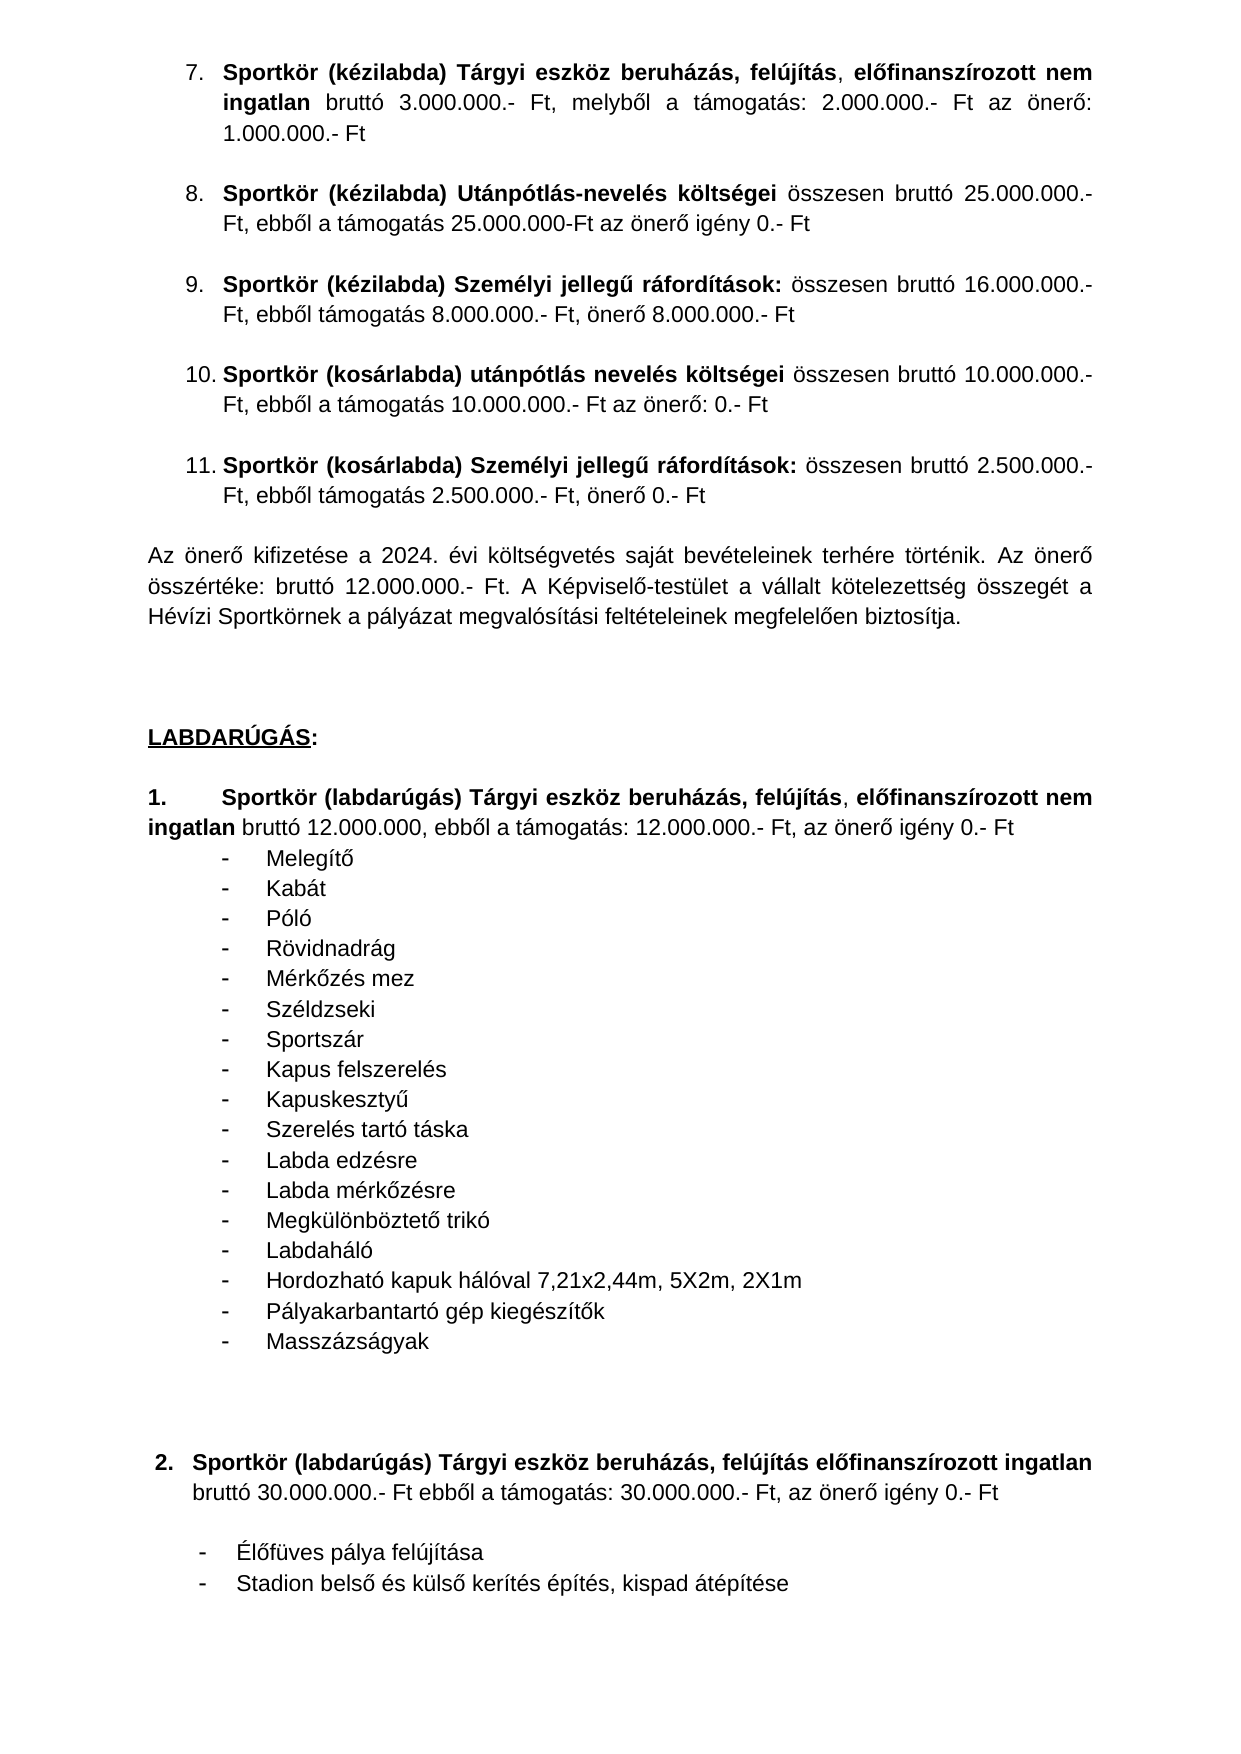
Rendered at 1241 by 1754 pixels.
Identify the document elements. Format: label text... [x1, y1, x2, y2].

list Labdaháló [221, 1237, 1093, 1263]
list Élőfüves pálya felújítása [199, 1539, 1093, 1566]
list Sportszár [221, 1026, 1093, 1052]
list Melegítő [221, 844, 1093, 871]
list Sportkör (kézilabda) Személyi jellegű ráfordítások: összesen bruttó 16.000.000.- Ft, ebből támogatás 8.000.000.- Ft, önerő 8.000.000.- Ft [185, 271, 1093, 327]
list Hordozható kapuk hálóval 7,21x2,44m, 5X2m, 2X1m [221, 1267, 1093, 1294]
list Széldzseki [221, 996, 1093, 1022]
list Kapuskesztyű [221, 1086, 1093, 1112]
list Kapus felszerelés [221, 1056, 1093, 1082]
list Mérkőzés mez [221, 965, 1093, 992]
list Sportkör (kézilabda) Tárgyi eszköz beruházás, felújítás, előfinanszírozott nem ingatlan bruttó 3.000.000.- Ft, melyből a támogatás: 2.000.000.- Ft az önerő: 1.000.000.- Ft [185, 59, 1093, 146]
list Sportkör (kosárlabda) Személyi jellegű ráfordítások: összesen bruttó 2.500.000.- Ft, ebből támogatás 2.500.000.- Ft, önerő 0.- Ft [185, 452, 1093, 508]
list Kabát [221, 875, 1093, 901]
text Az önerő kifizetése a 2024. évi költségvetés saját bevételeinek terhére történik. Az önerő összértéke: bruttó 12.000.000.- Ft. A Képviselő-testület a vállalt kötelezettség összegét a Hévízi Sportkörnek a pályázat megvalósítási feltételeinek megfelelően biztosítja. [148, 542, 1093, 629]
list Rövidnadrág [221, 935, 1093, 961]
list Megkülönböztető trikó [221, 1207, 1093, 1233]
list Póló [221, 905, 1093, 931]
list Szerelés tartó táska [221, 1116, 1093, 1143]
list Labda edzésre [221, 1147, 1093, 1173]
list Sportkör (labdarúgás) Tárgyi eszköz beruházás, felújítás, előfinanszírozott nem ingatlan bruttó 12.000.000, ebből a támogatás: 12.000.000.- Ft, az önerő igény 0.- Ft [148, 784, 1093, 841]
list Sportkör (kézilabda) Utánpótlás-nevelés költségei összesen bruttó 25.000.000.- Ft, ebből a támogatás 25.000.000-Ft az önerő igény 0.- Ft [185, 180, 1093, 236]
list Sportkör (labdarúgás) Tárgyi eszköz beruházás, felújítás előfinanszírozott ingatlan bruttó 30.000.000.- Ft ebből a támogatás: 30.000.000.- Ft, az önerő igény 0.- Ft [154, 1449, 1093, 1505]
list Pályakarbantartó gép kiegészítők [221, 1298, 1093, 1324]
text LABDARÚGÁS: [148, 724, 1093, 750]
list Sportkör (kosárlabda) utánpótlás nevelés költségei összesen bruttó 10.000.000.- Ft, ebből a támogatás 10.000.000.- Ft az önerő: 0.- Ft [185, 361, 1093, 418]
list Stadion belső és külső kerítés építés, kispad átépítése [199, 1569, 1093, 1596]
list Labda mérkőzésre [221, 1177, 1093, 1203]
list Masszázságyak [221, 1328, 1093, 1354]
